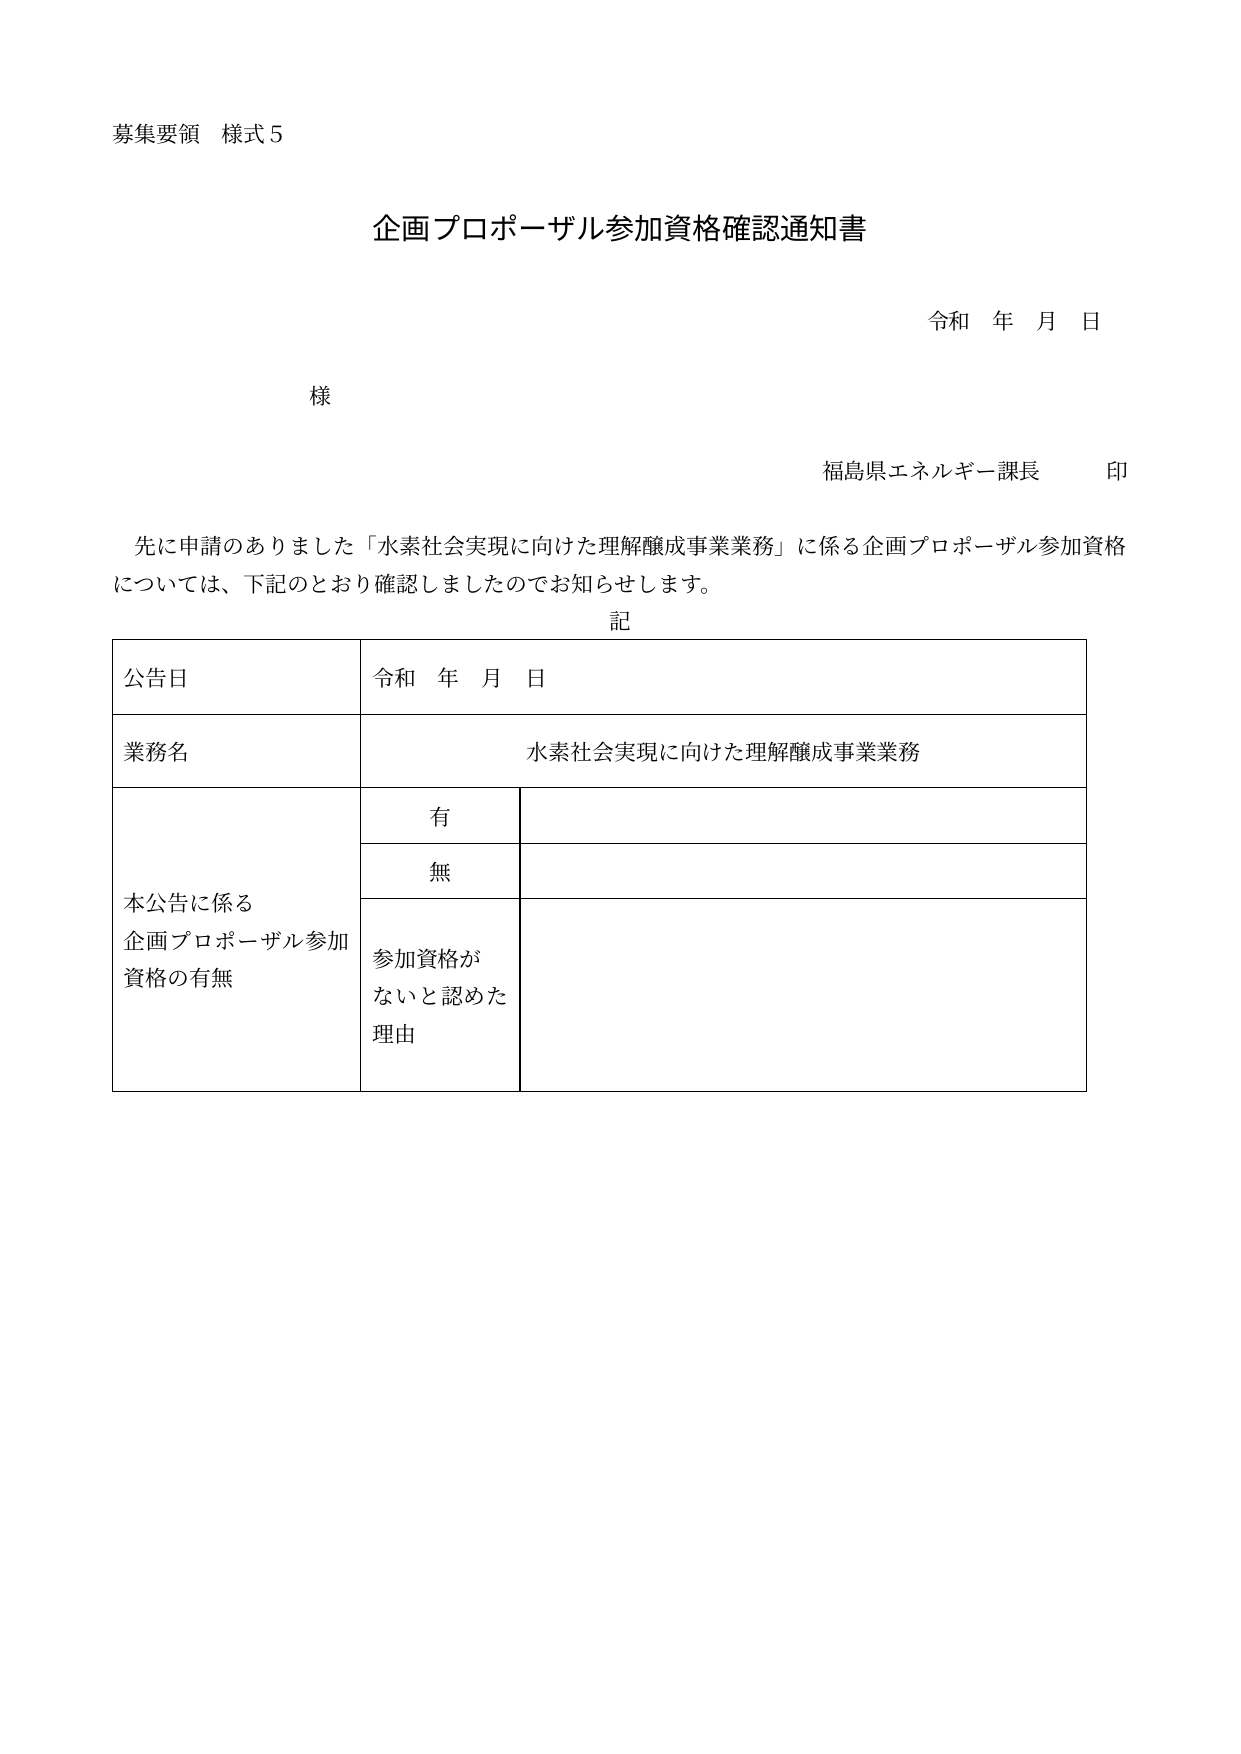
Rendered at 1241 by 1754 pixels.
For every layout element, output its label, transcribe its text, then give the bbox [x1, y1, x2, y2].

table_cell 参加資格が ないと認めた理由 [361, 899, 519, 1091]
table_cell 有 [361, 788, 519, 843]
table_cell 業務名 [113, 715, 360, 787]
table_cell 水素社会実現に向けた理解醸成事業業務 [361, 715, 1086, 787]
text 企画プロポーザル参加資格確認通知書 [112, 189, 1128, 264]
table_cell 無 [361, 844, 519, 898]
text 募集要領 様式５ [112, 114, 1128, 152]
table_cell [521, 788, 1086, 843]
text 記 [112, 602, 1128, 639]
text 福島県エネルギー課長 印 [112, 452, 1128, 489]
table_header 公告日 [113, 640, 360, 713]
text 先に申請のありました「水素社会実現に向けた理解醸成事業業務」に係る企画プロポーザル参加資格については、下記のとおり確認しましたのでお知らせします。 [112, 527, 1128, 602]
text 様 [112, 377, 1128, 414]
text 令和 年 月 日 [112, 302, 1102, 339]
table_cell 本公告に係る 企画プロポーザル参加資格の有無 [113, 788, 360, 1091]
table_cell [521, 844, 1086, 898]
table_header 令和 年 月 日 [361, 640, 1086, 713]
table_cell [521, 899, 1086, 1091]
